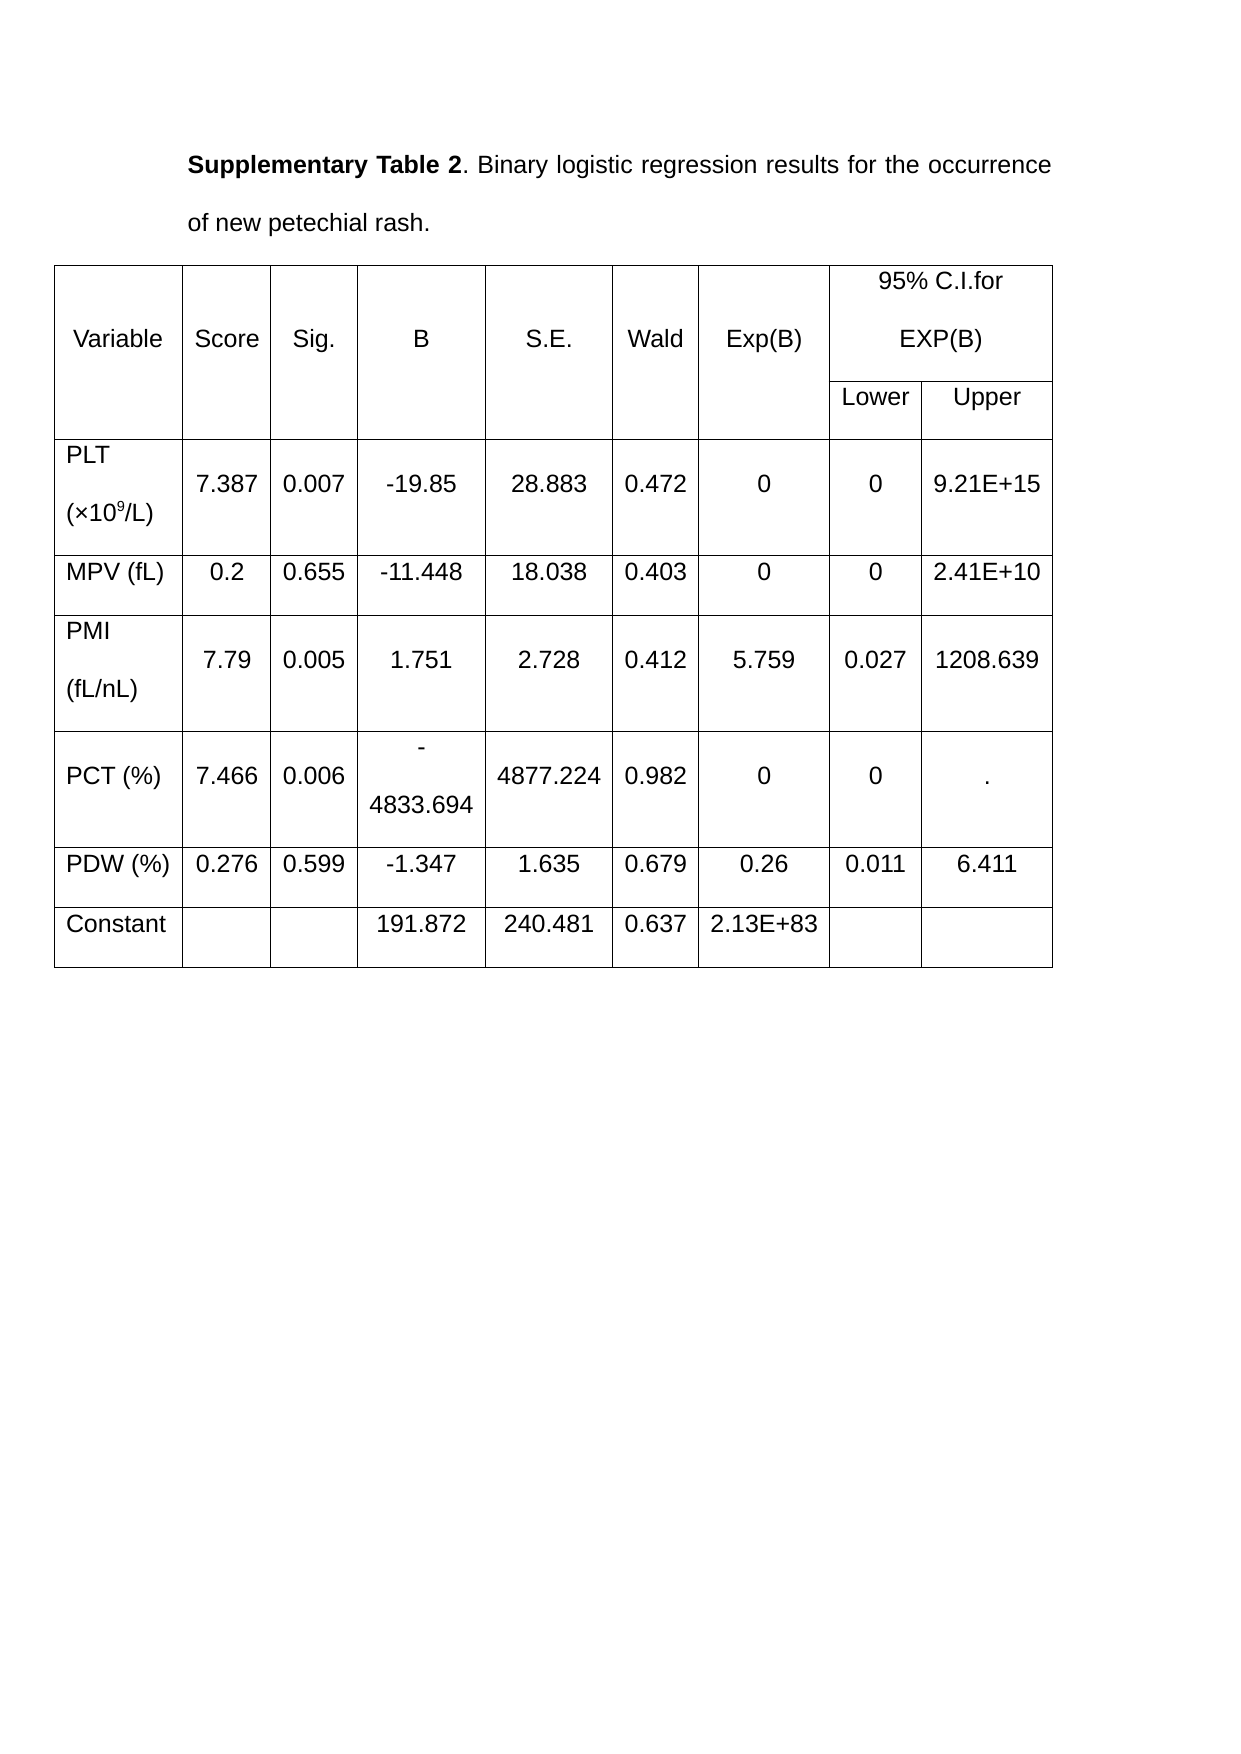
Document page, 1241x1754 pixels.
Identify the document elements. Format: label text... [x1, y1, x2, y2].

table_cell 0 [699, 732, 829, 847]
table_cell 0.276 [183, 848, 270, 907]
table_cell 0.637 [613, 908, 698, 967]
text Supplementary Table 2. Binary logistic regression results for the occurrence of new petechial rash. [187, 150, 1053, 236]
table_cell Upper [922, 382, 1052, 439]
table_cell 0.027 [830, 616, 921, 731]
table_cell -4833.694 [358, 732, 485, 847]
table_cell PCT (%) [55, 732, 182, 847]
table_cell Constant [55, 908, 182, 967]
table_cell 2.13E+83 [699, 908, 829, 967]
table_cell 0.982 [613, 732, 698, 847]
table_header Variable [55, 266, 182, 439]
table_cell 1.635 [486, 848, 612, 907]
table_cell 191.872 [358, 908, 485, 967]
table_cell [922, 908, 1052, 967]
table_cell 7.466 [183, 732, 270, 847]
table_header Sig. [271, 266, 357, 439]
table_cell 0.011 [830, 848, 921, 907]
table_cell 1208.639 [922, 616, 1052, 731]
table_cell 0.006 [271, 732, 357, 847]
table_cell 7.387 [183, 440, 270, 555]
table_cell . [922, 732, 1052, 847]
table_cell 2.728 [486, 616, 612, 731]
table_cell 0.403 [613, 556, 698, 615]
table_cell 0.679 [613, 848, 698, 907]
table_cell 0 [830, 732, 921, 847]
table_cell 0.599 [271, 848, 357, 907]
table_cell 240.481 [486, 908, 612, 967]
table_cell PMI (fL/nL) [55, 616, 182, 731]
table_cell 9.21E+15 [922, 440, 1052, 555]
table_cell 0.472 [613, 440, 698, 555]
table_cell 0.005 [271, 616, 357, 731]
table_cell 0 [699, 556, 829, 615]
table_cell 0 [830, 556, 921, 615]
table_cell PDW (%) [55, 848, 182, 907]
table_cell 28.883 [486, 440, 612, 555]
table_cell 1.751 [358, 616, 485, 731]
table_cell 0.412 [613, 616, 698, 731]
table_cell [271, 908, 357, 967]
table_cell PLT (×109/L) [55, 440, 182, 555]
table_cell -1.347 [358, 848, 485, 907]
table_cell [183, 908, 270, 967]
table_cell 7.79 [183, 616, 270, 731]
table_cell 4877.224 [486, 732, 612, 847]
table_cell 18.038 [486, 556, 612, 615]
table_header Score [183, 266, 270, 439]
table_cell -19.85 [358, 440, 485, 555]
table_cell 0 [830, 440, 921, 555]
table_cell 6.411 [922, 848, 1052, 907]
table_header Exp(B) [699, 266, 829, 439]
table_cell MPV (fL) [55, 556, 182, 615]
table_cell 0.2 [183, 556, 270, 615]
table_header S.E. [486, 266, 612, 439]
table_header 95% C.I.for EXP(B) [830, 266, 1052, 381]
table_cell 0.007 [271, 440, 357, 555]
table_cell 2.41E+10 [922, 556, 1052, 615]
table_cell 0 [699, 440, 829, 555]
table_cell Lower [830, 382, 921, 439]
table_header B [358, 266, 485, 439]
table_cell [830, 908, 921, 967]
table_cell -11.448 [358, 556, 485, 615]
table_header Wald [613, 266, 698, 439]
table_cell 5.759 [699, 616, 829, 731]
table_cell 0.26 [699, 848, 829, 907]
table_cell 0.655 [271, 556, 357, 615]
